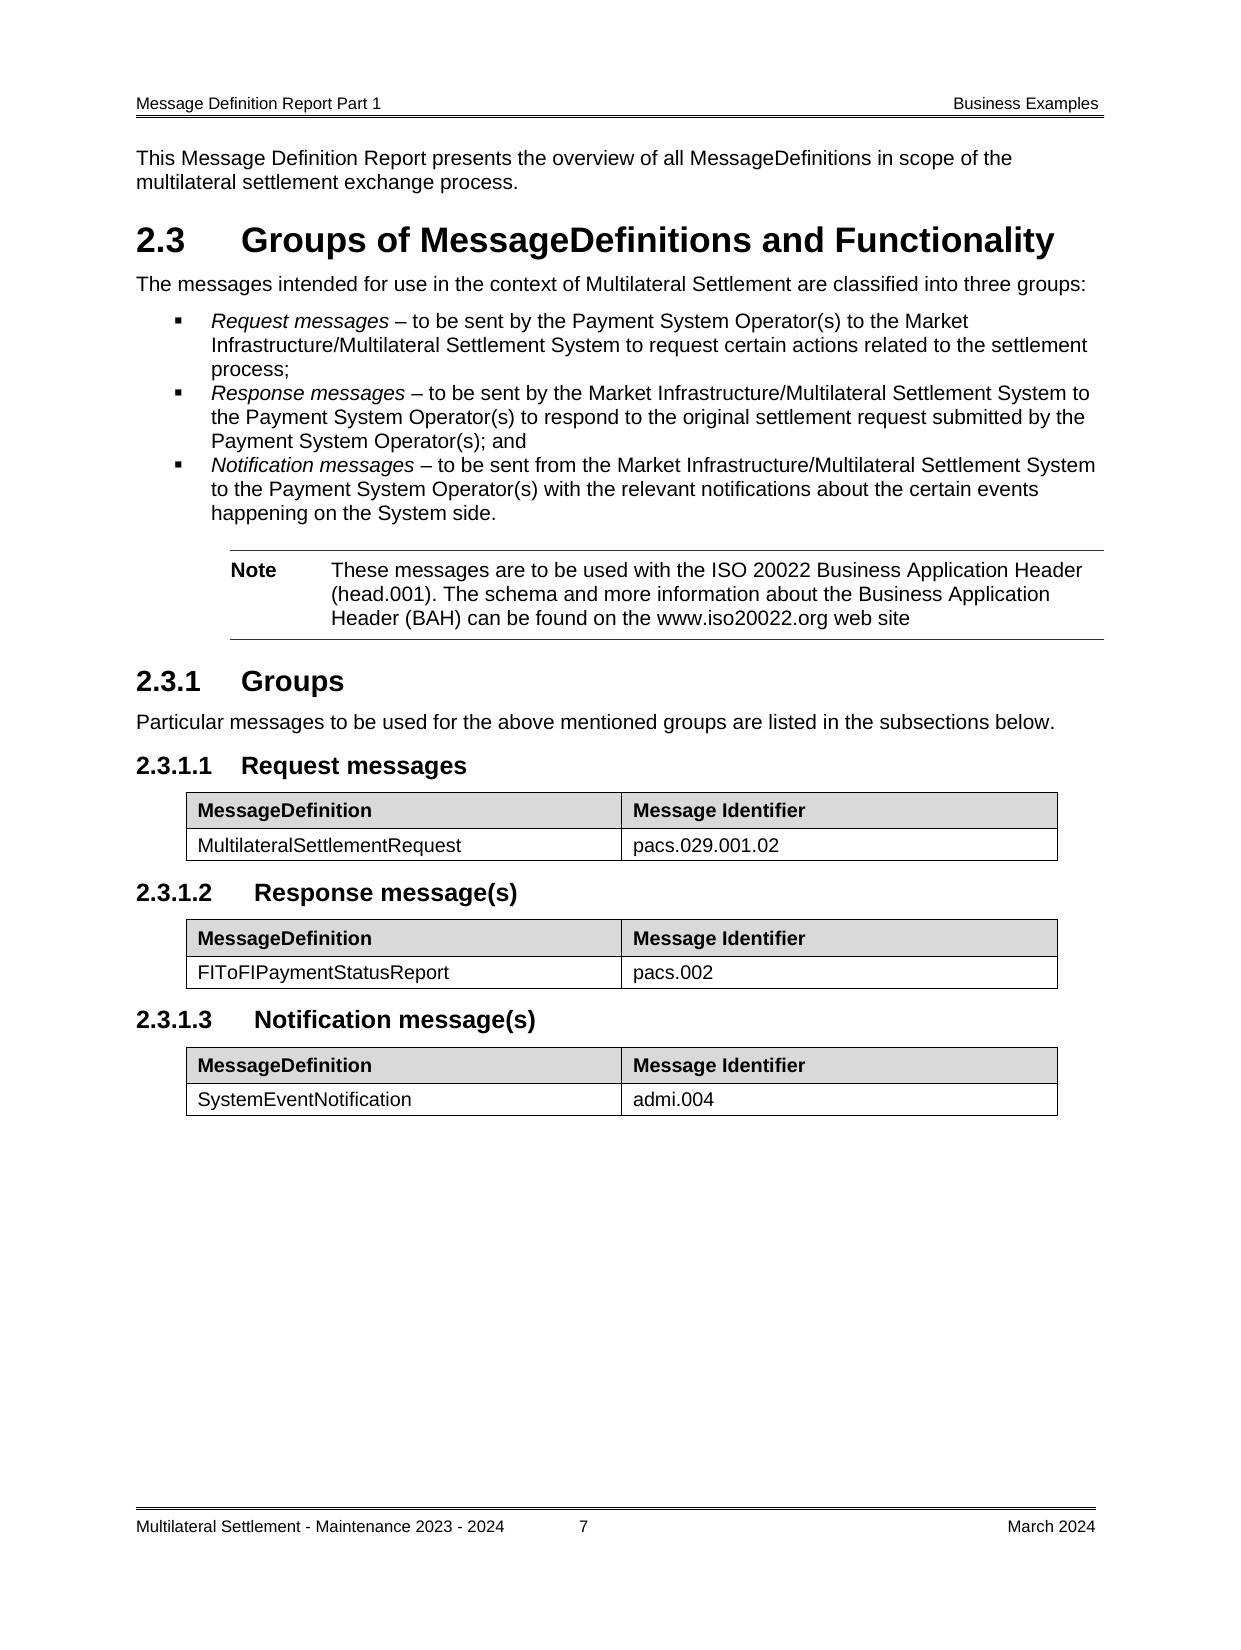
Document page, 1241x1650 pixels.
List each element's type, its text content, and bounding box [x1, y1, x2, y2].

list Request messages – to be sent by the Payment System Operator(s) to the Market Infrastructure/Multilateral Settlement System to request certain actions related to the settlement process; [173, 308, 1104, 381]
text These messages are to be used with the ISO 20022 Business Application Header (head.001). The schema and more information about the Business Application Header (BAH) can be found on the www.iso20022.org web site [230, 551, 1104, 639]
table_cell SystemEventNotification [187, 1084, 621, 1115]
table_header Message Identifier [622, 920, 1057, 956]
text Particular messages to be used for the above mentioned groups are listed in the subsections below. [136, 710, 1104, 734]
subtitle Groups of MessageDefinitions and Functionality [136, 219, 1104, 259]
table_cell admi.004 [622, 1084, 1057, 1115]
table_header MessageDefinition [187, 920, 621, 956]
subtitle Notification message(s) [136, 1005, 1104, 1034]
subtitle Response message(s) [136, 878, 1104, 907]
table_header MessageDefinition [187, 1048, 621, 1083]
table_header Message Identifier [622, 793, 1057, 828]
list Notification messages – to be sent from the Market Infrastructure/Multilateral Settlement System to the Payment System Operator(s) with the relevant notifications about the certain events happening on the System side. [173, 452, 1104, 524]
table_cell pacs.029.001.02 [622, 829, 1057, 860]
list Response messages – to be sent by the Market Infrastructure/Multilateral Settlement System to the Payment System Operator(s) to respond to the original settlement request submitted by the Payment System Operator(s); and [173, 381, 1104, 452]
text This Message Definition Report presents the overview of all MessageDefinitions in scope of the multilateral settlement exchange process. [136, 146, 1104, 194]
subtitle Groups [136, 664, 1104, 698]
table_cell FIToFIPaymentStatusReport [187, 957, 621, 988]
table_header MessageDefinition [187, 793, 621, 828]
table_cell pacs.002 [622, 957, 1057, 988]
table_header Message Identifier [622, 1048, 1057, 1083]
subtitle Request messages [136, 751, 1104, 779]
text The messages intended for use in the context of Multilateral Settlement are classified into three groups: [136, 272, 1104, 296]
table_cell MultilateralSettlementRequest [187, 829, 621, 860]
